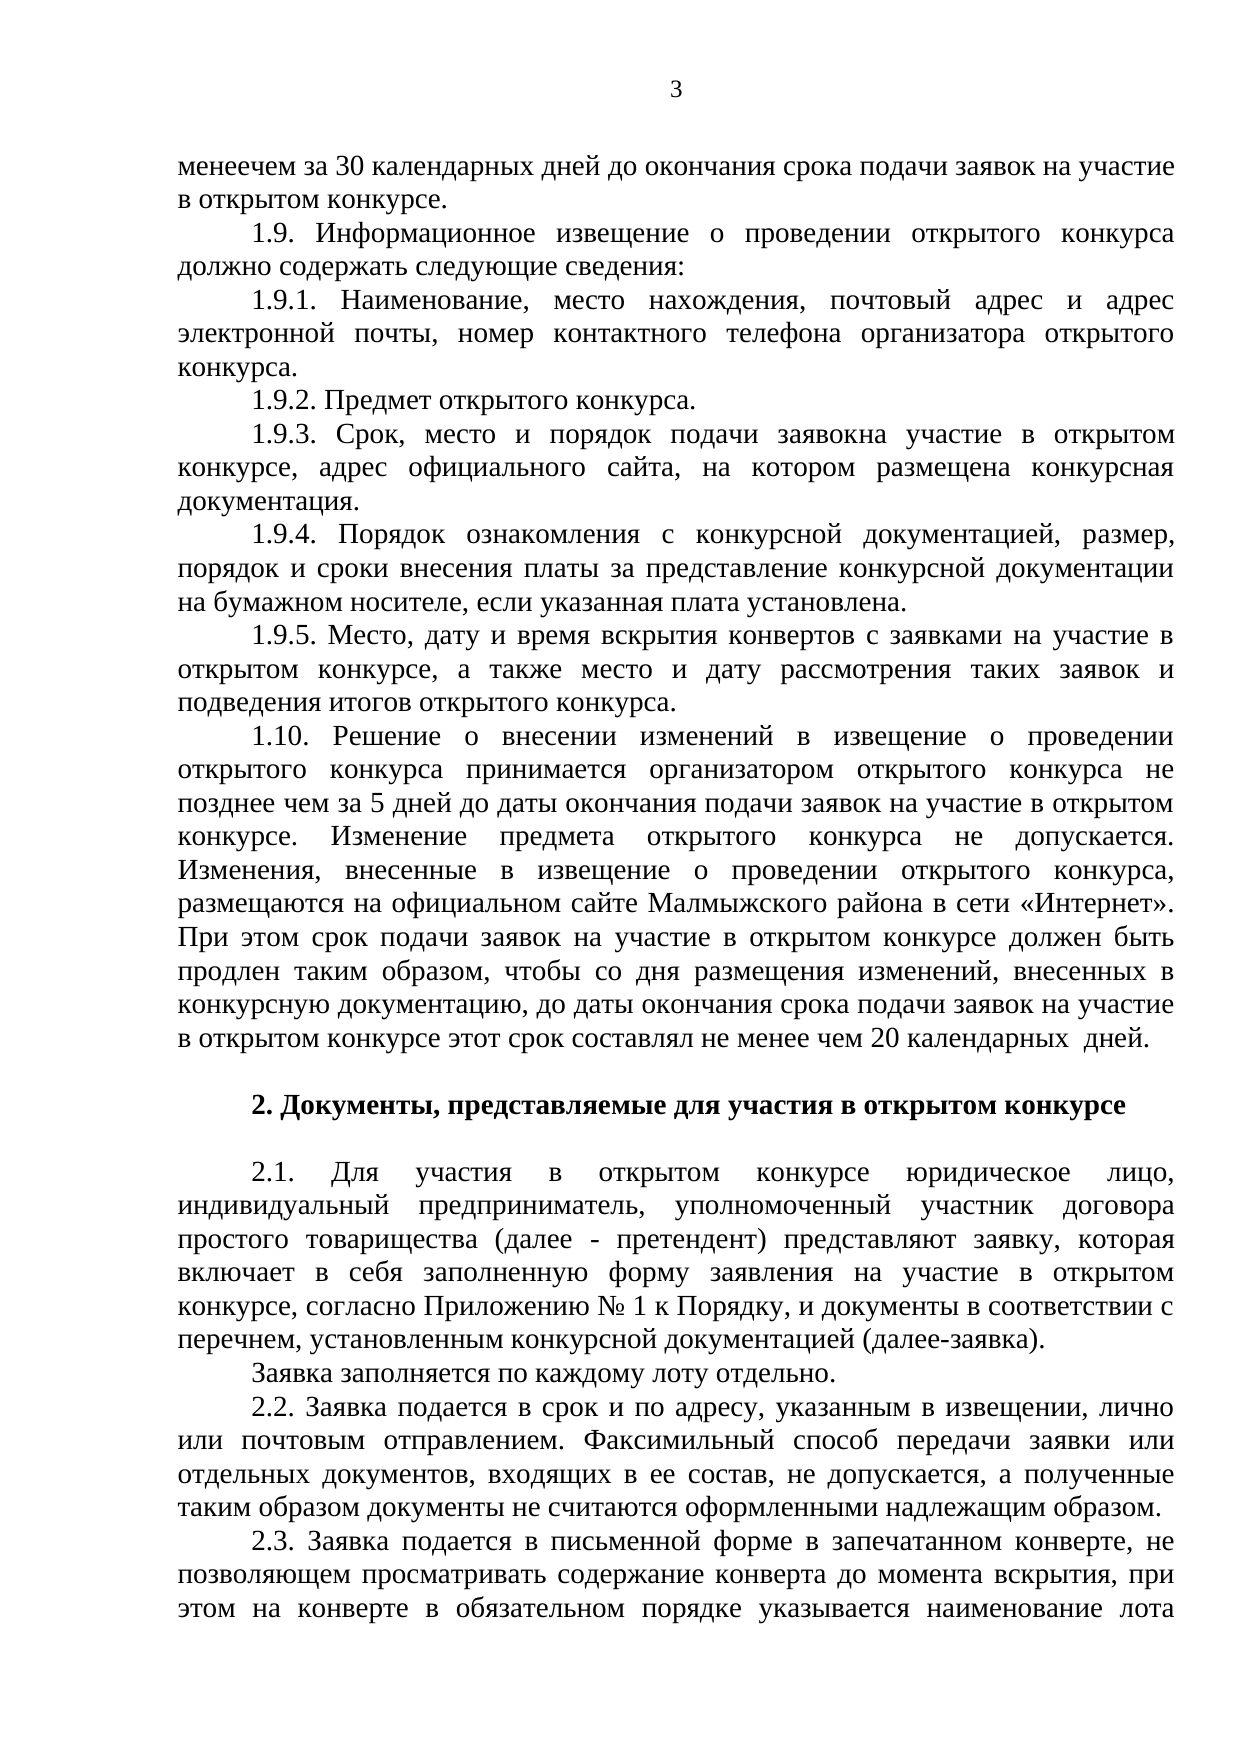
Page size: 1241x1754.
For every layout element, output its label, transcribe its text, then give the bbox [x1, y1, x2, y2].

text 1.9.5. Место, дату и время вскрытия конвертов с заявками на участие в открытом конкурсе, а также место и дату рассмотрения таких заявок и подведения итогов открытого конкурса. [177, 617, 1175, 718]
text 2. Документы, представляемые для участия в открытом конкурсе [177, 1087, 1175, 1120]
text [177, 148, 1175, 215]
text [177, 1523, 1175, 1623]
text 1.9. Информационное извещение о проведении открытого конкурса должно содержать следующие сведения: [177, 215, 1175, 282]
text 1.9.3. Срок, место и порядок подачи заявокна участие в открытом конкурсе, адрес официального сайта, на котором размещена конкурсная документация. [177, 416, 1175, 517]
text 2.1. Для участия в открытом конкурсе юридическое лицо, индивидуальный предприниматель, уполномоченный участник договора простого товарищества (далее - претендент) представляют заявку, которая включает в себя заполненную форму заявления на участие в открытом конкурсе, согласно Приложению № 1 к Порядку, и документы в соответствии с перечнем, установленным конкурсной документацией (далее-заявка). [177, 1154, 1175, 1355]
text 1.9.2. Предмет открытого конкурса. [177, 382, 1175, 416]
text 2.2. Заявка подается в срок и по адресу, указанным в извещении, лично или почтовым отправлением. Факсимильный способ передачи заявки или отдельных документов, входящих в ее состав, не допускается, а полученные таким образом документы не считаются оформленными надлежащим образом. [177, 1389, 1175, 1523]
text 1.9.1. Наименование, место нахождения, почтовый адрес и адрес электронной почты, номер контактного телефона организатора открытого конкурса. [177, 282, 1175, 382]
text 1.9.4. Порядок ознакомления с конкурсной документацией, размер, порядок и сроки внесения платы за представление конкурсной документации на бумажном носителе, если указанная плата установлена. [177, 517, 1175, 617]
text Заявка заполняется по каждому лоту отдельно. [177, 1355, 1175, 1389]
text 1.10. Решение о внесении изменений в извещение о проведении открытого конкурса принимается организатором открытого конкурса не позднее чем за 5 дней до даты окончания подачи заявок на участие в открытом конкурсе. Изменение предмета открытого конкурса не допускается. Изменения, внесенные в извещение о проведении открытого конкурса, размещаются на официальном сайте Малмыжского района в сети «Интернет». При этом срок подачи заявок на участие в открытом конкурсе должен быть продлен таким образом, чтобы со дня размещения изменений, внесенных в конкурсную документацию, до даты окончания срока подачи заявок на участие в открытом конкурсе этот срок составлял не менее чем 20 календарных дней. [177, 718, 1175, 1053]
